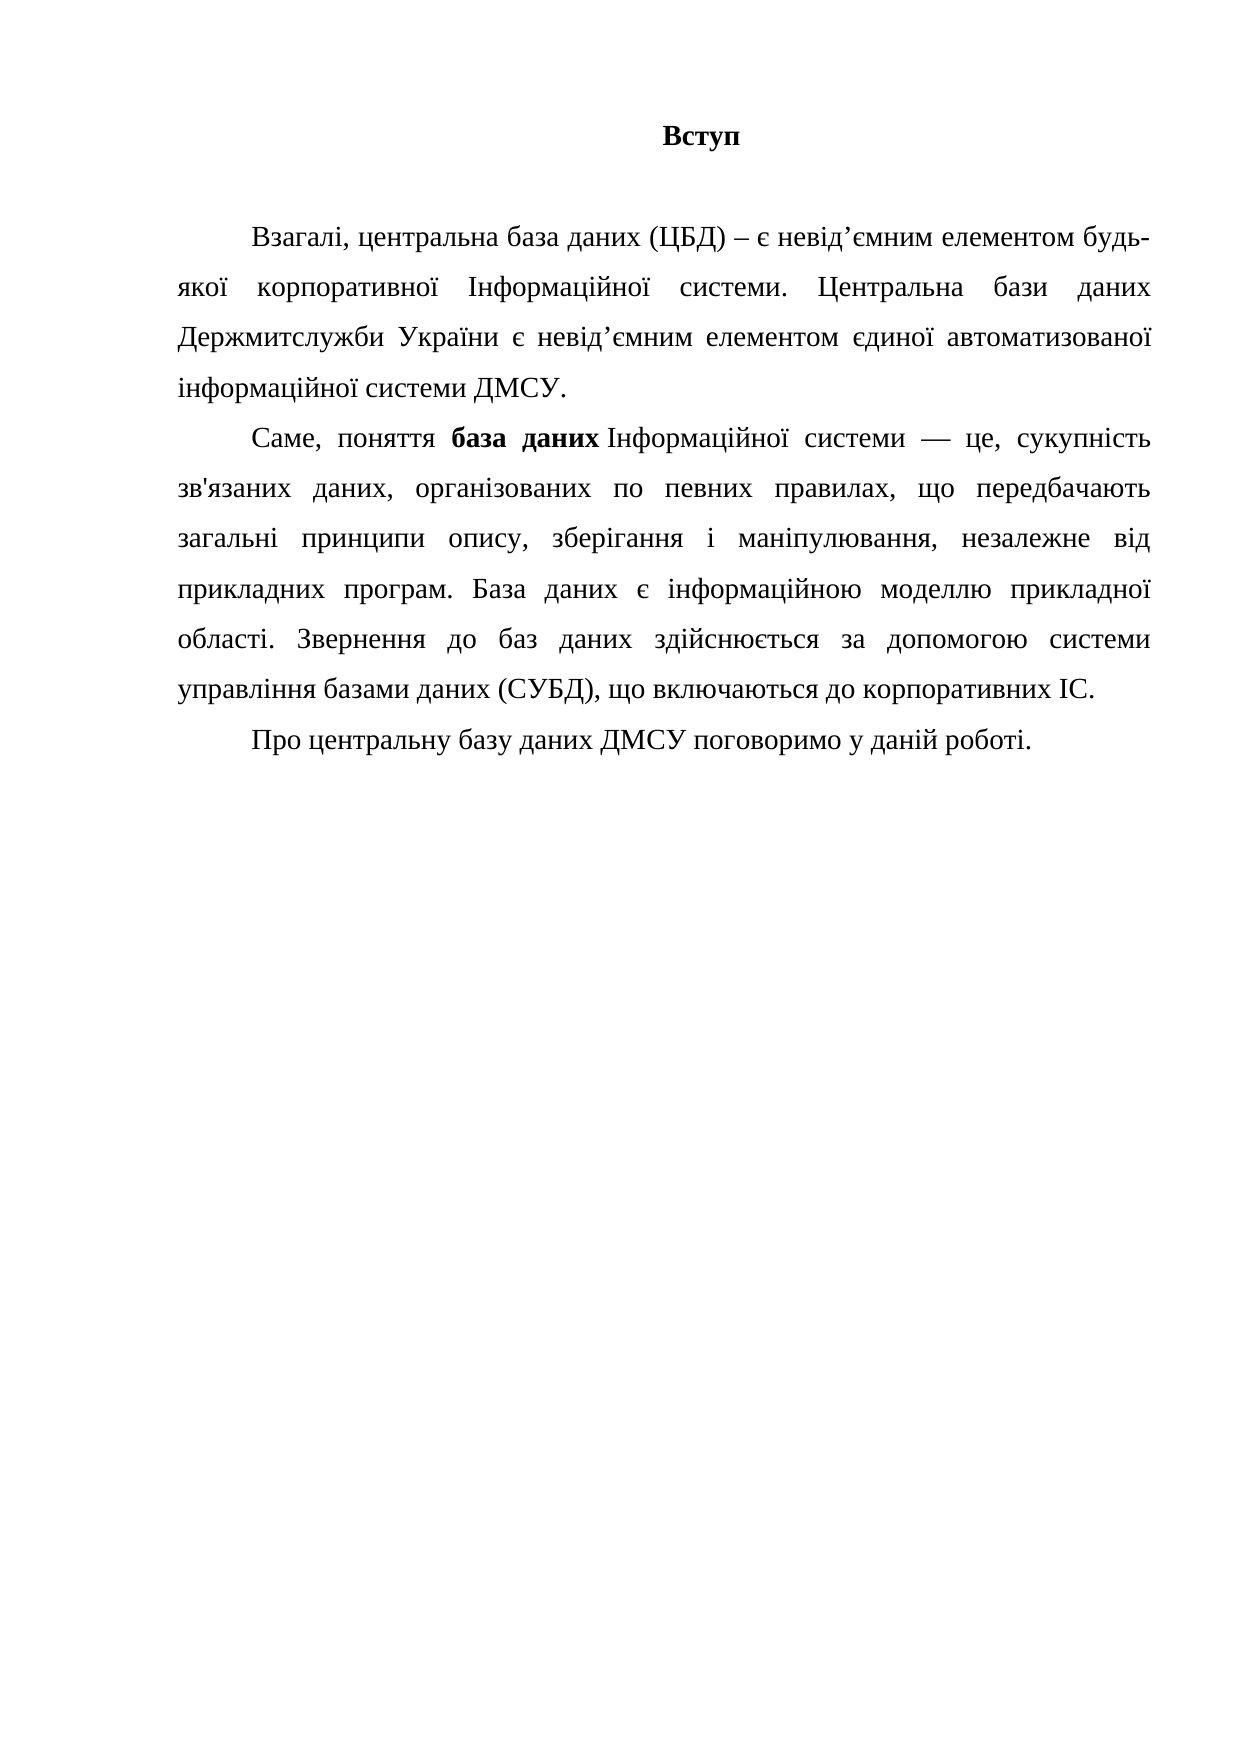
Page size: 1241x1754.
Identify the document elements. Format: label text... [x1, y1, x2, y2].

text Взагалі, центральна база даних (ЦБД) – є невід’ємним елементом будь-якої корпоративної Інформаційної системи. Центральна бази даних Держмитслужби України є невід’ємним елементом єдиної автоматизованої інформаційної системи ДМСУ. [177, 219, 1152, 403]
text Вступ [177, 118, 1152, 152]
text Саме, поняття база даних Інформаційної системи — це, сукупність зв'язаних даних, організованих по певних правилах, що передбачають загальні принципи опису, зберігання і маніпулювання, незалежне від прикладних програм. База даних є інформаційною моделлю прикладної області. Звернення до баз даних здійснюється за допомогою системи управління базами даних (СУБД), що включаються до корпоративних ІС. [177, 420, 1152, 705]
text Про центральну базу даних ДМСУ поговоримо у даній роботі. [177, 722, 1152, 755]
